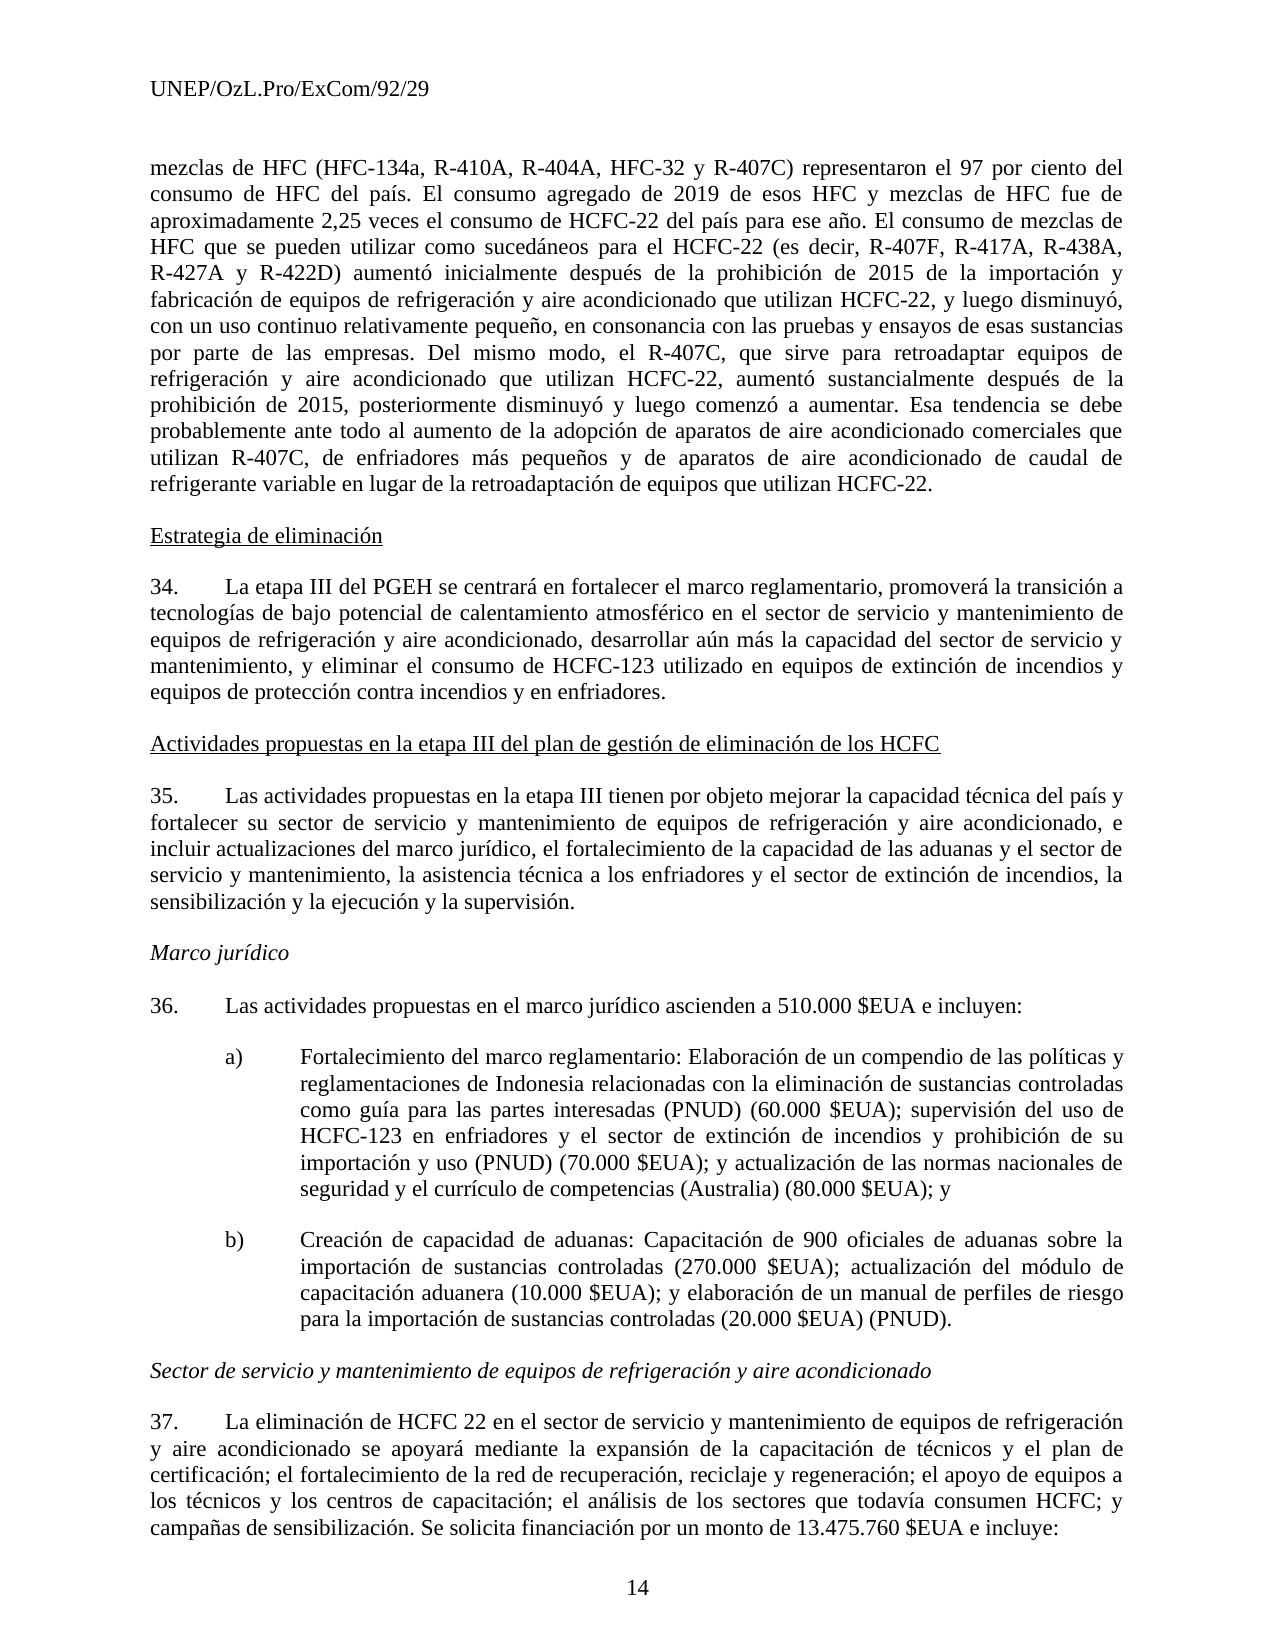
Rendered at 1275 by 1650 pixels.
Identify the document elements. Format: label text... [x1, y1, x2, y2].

subtitle Las actividades propuestas en el marco jurídico ascienden a 510.000 $EUA e incluyen: [150, 992, 1125, 1018]
list La etapa III del PGEH se centrará en fortalecer el marco reglamentario, promoverá la transición a tecnologías de bajo potencial de calentamiento atmosférico en el sector de servicio y mantenimiento de equipos de refrigeración y aire acondicionado, desarrollar aún más la capacidad del sector de servicio y mantenimiento, y eliminar el consumo de HCFC-123 utilizado en equipos de extinción de incendios y equipos de protección contra incendios y en enfriadores. [150, 573, 1125, 705]
subtitle Creación de capacidad de aduanas: Capacitación de 900 oficiales de aduanas sobre la importación de sustancias controladas (270.000 $EUA); actualización del módulo de capacitación aduanera (10.000 $EUA); y elaboración de un manual de perfiles de riesgo para la importación de sustancias controladas (20.000 $EUA) (PNUD). [225, 1226, 1125, 1332]
subtitle Fortalecimiento del marco reglamentario: Elaboración de un compendio de las políticas y reglamentaciones de Indonesia relacionadas con la eliminación de sustancias controladas como guía para las partes interesadas (PNUD) (60.000 $EUA); supervisión del uso de HCFC-123 en enfriadores y el sector de extinción de incendios y prohibición de su importación y uso (PNUD) (70.000 $EUA); y actualización de las normas nacionales de seguridad y el currículo de competencias (Australia) (80.000 $EUA); y [225, 1043, 1125, 1201]
text Actividades propuestas en la etapa III del plan de gestión de eliminación de los HCFC [150, 730, 1125, 756]
text Sector de servicio y mantenimiento de equipos de refrigeración y aire acondicionado [150, 1357, 1125, 1383]
subtitle La eliminación de HCFC 22 en el sector de servicio y mantenimiento de equipos de refrigeración y aire acondicionado se apoyará mediante la expansión de la capacitación de técnicos y el plan de certificación; el fortalecimiento de la red de recuperación, reciclaje y regeneración; el apoyo de equipos a los técnicos y los centros de capacitación; el análisis de los sectores que todavía consumen HCFC; y campañas de sensibilización. Se solicita financiación por un monto de 13.475.760 $EUA e incluye: [150, 1408, 1125, 1540]
subtitle Las actividades propuestas en la etapa III tienen por objeto mejorar la capacidad técnica del país y fortalecer su sector de servicio y mantenimiento de equipos de refrigeración y aire acondicionado, e incluir actualizaciones del marco jurídico, el fortalecimiento de la capacidad de las aduanas y el sector de servicio y mantenimiento, la asistencia técnica a los enfriadores y el sector de extinción de incendios, la sensibilización y la ejecución y la supervisión. [150, 782, 1125, 914]
text Marco jurídico [150, 939, 1125, 966]
text Estrategia de eliminación [150, 522, 1125, 548]
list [150, 154, 1125, 497]
